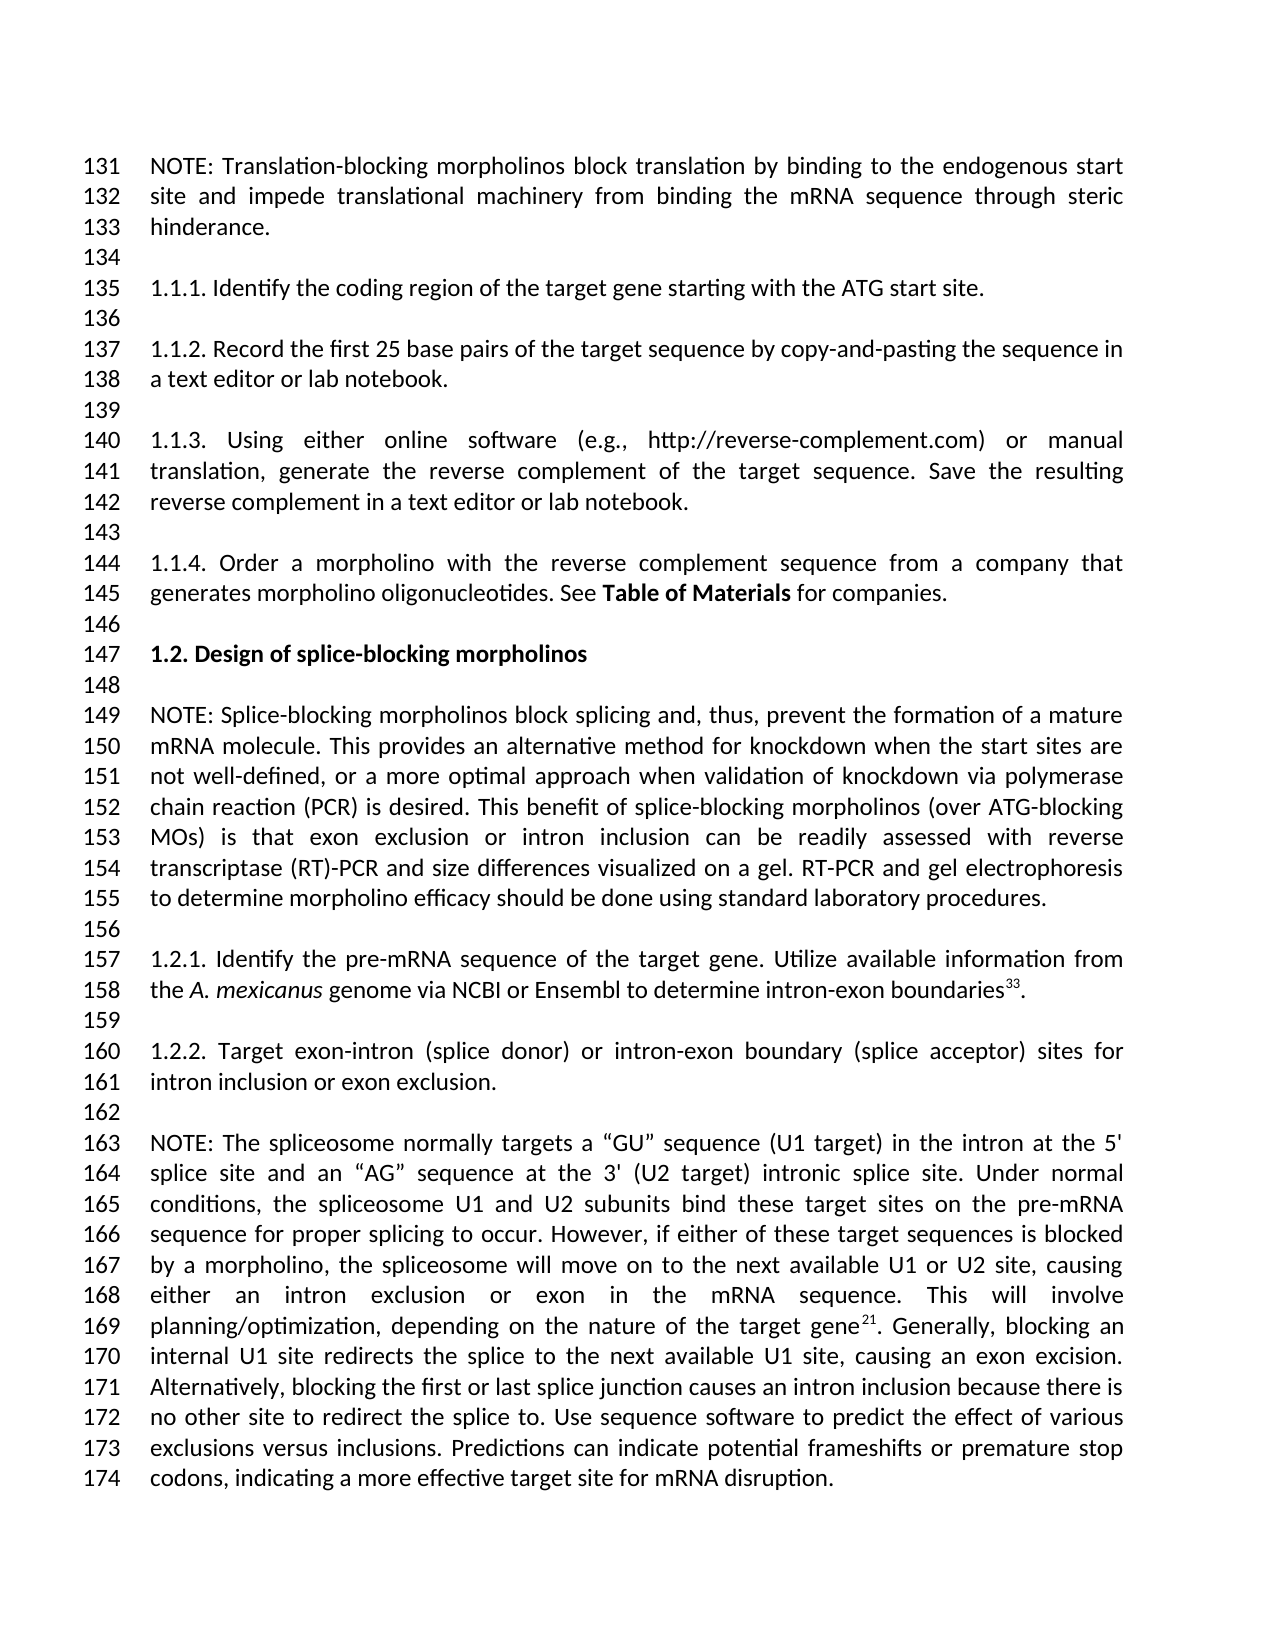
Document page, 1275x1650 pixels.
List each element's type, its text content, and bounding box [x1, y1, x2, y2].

text 1.2.2. Target exon-intron (splice donor) or intron-exon boundary (splice acceptor) sites for intron inclusion or exon exclusion. [150, 1035, 1125, 1096]
text 1.1.2. Record the first 25 base pairs of the target sequence by copy-and-pasting the sequence in a text editor or lab notebook. [150, 333, 1125, 394]
list NOTE: Splice-blocking morpholinos block splicing and, thus, prevent the formation of a mature mRNA molecule. This provides an alternative method for knockdown when the start sites are not well-defined, or a more optimal approach when validation of knockdown via polymerase chain reaction (PCR) is desired. This benefit of splice-blocking morpholinos (over ATG-blocking MOs) is that exon exclusion or intron inclusion can be readily assessed with reverse transcriptase (RT)-PCR and size differences visualized on a gel. RT-PCR and gel electrophoresis to determine morpholino efficacy should be done using standard laboratory procedures. [150, 699, 1125, 913]
text 1.1.4. Order a morpholino with the reverse complement sequence from a company that generates morpholino oligonucleotides. See Table of Materials for companies. [150, 547, 1125, 608]
list 1.2. Design of splice-blocking morpholinos [150, 638, 1125, 669]
text 1.1.1. Identify the coding region of the target gene starting with the ATG start site. [150, 272, 1125, 303]
text NOTE: The spliceosome normally targets a “GU” sequence (U1 target) in the intron at the 5' splice site and an “AG” sequence at the 3' (U2 target) intronic splice site. Under normal conditions, the spliceosome U1 and U2 subunits bind these target sites on the pre-mRNA sequence for proper splicing to occur. However, if either of these target sequences is blocked by a morpholino, the spliceosome will move on to the next available U1 or U2 site, causing either an intron exclusion or exon in the mRNA sequence. This will involve planning/optimization, depending on the nature of the target gene21. Generally, blocking an internal U1 site redirects the splice to the next available U1 site, causing an exon excision. Alternatively, blocking the first or last splice junction causes an intron inclusion because there is no other site to redirect the splice to. Use sequence software to predict the effect of various exclusions versus inclusions. Predictions can indicate potential frameshifts or premature stop codons, indicating a more effective target site for mRNA disruption. [150, 1127, 1125, 1493]
text 1.1.3. Using either online software (e.g., http://reverse-complement.com) or manual translation, generate the reverse complement of the target sequence. Save the resulting reverse complement in a text editor or lab notebook. [150, 425, 1125, 516]
text 1.2.1. Identify the pre-mRNA sequence of the target gene. Utilize available information from the A. mexicanus genome via NCBI or Ensembl to determine intron-exon boundaries33. [150, 943, 1125, 1004]
list NOTE: Translation-blocking morpholinos block translation by binding to the endogenous start site and impede translational machinery from binding the mRNA sequence through steric hinderance. [150, 150, 1125, 242]
